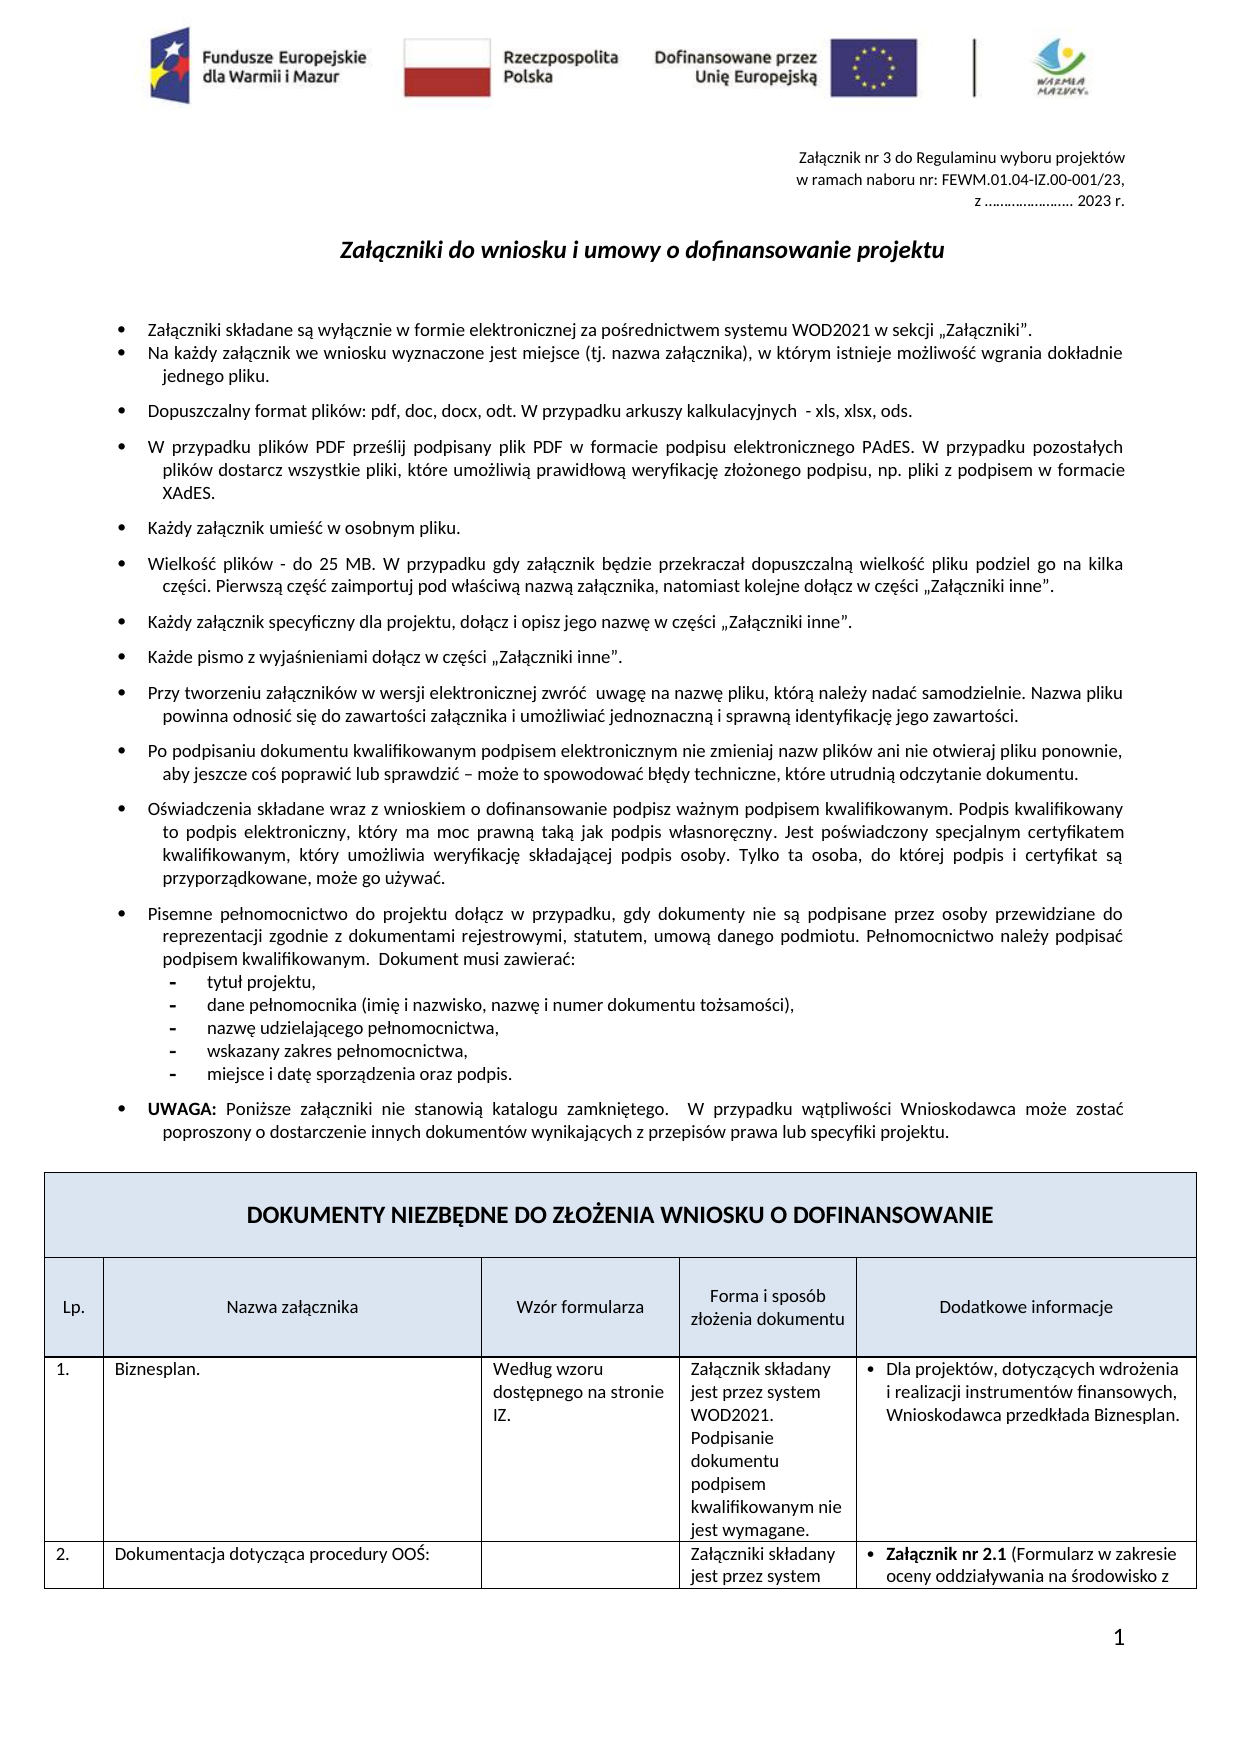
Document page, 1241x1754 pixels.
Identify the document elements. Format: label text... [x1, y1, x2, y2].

table_cell Wzór formularza [482, 1258, 679, 1356]
table_cell Według wzoru dostępnego na stronie IZ. [482, 1358, 679, 1541]
table_cell Lp. [45, 1258, 103, 1356]
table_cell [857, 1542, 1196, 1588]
list W przypadku plików PDF prześlij podpisany plik PDF w formacie podpisu elektronicznego PAdES. W przypadku pozostałych plików dostarcz wszystkie pliki, które umożliwią prawidłową weryfikację złożonego podpisu, np. pliki z podpisem w formacie XAdES. [118, 435, 1125, 504]
list Dopuszczalny format plików: pdf, doc, docx, odt. W przypadku arkuszy kalkulacyjnych - xls, xlsx, ods. [118, 399, 1125, 422]
list Na każdy załącznik we wniosku wyznaczone jest miejsce (tj. nazwa załącznika), w którym istnieje możliwość wgrania dokładnie jednego pliku. [118, 341, 1125, 387]
table_cell Dla projektów, dotyczących wdrożenia i realizacji instrumentów finansowych, Wnioskodawca przedkłada Biznesplan. [857, 1358, 1196, 1541]
list Przy tworzeniu załączników w wersji elektronicznej zwróć uwagę na nazwę pliku, którą należy nadać samodzielnie. Nazwa pliku powinna odnosić się do zawartości załącznika i umożliwiać jednoznaczną i sprawną identyfikację jego zawartości. [118, 681, 1125, 727]
table_cell Biznesplan. [104, 1358, 481, 1541]
list Oświadczenia składane wraz z wnioskiem o dofinansowanie podpisz ważnym podpisem kwalifikowanym. Podpis kwalifikowany to podpis elektroniczny, który ma moc prawną taką jak podpis własnoręczny. Jest poświadczony specjalnym certyfikatem kwalifikowanym, który umożliwia weryfikację składającej podpis osoby. Tylko ta osoba, do której podpis i certyfikat są przyporządkowane, może go używać. [118, 797, 1125, 889]
text z ………………….. 2023 r. [148, 190, 1125, 211]
table_cell Załącznik składany jest przez system WOD2021. Podpisanie dokumentu podpisem kwalifikowanym nie jest wymagane. [680, 1358, 856, 1541]
list miejsce i datę sporządzenia oraz podpis. [169, 1062, 1125, 1085]
list UWAGA: Poniższe załączniki nie stanowią katalogu zamkniętego. W przypadku wątpliwości Wnioskodawca może zostać poproszony o dostarczenie innych dokumentów wynikających z przepisów prawa lub specyfiki projektu. [118, 1097, 1125, 1143]
text Załącznik nr 3 do Regulaminu wyboru projektów [148, 148, 1125, 168]
text w ramach naboru nr: FEWM.01.04-IZ.00-001/23, [148, 169, 1125, 189]
table_cell Dodatkowe informacje [857, 1258, 1196, 1356]
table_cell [104, 1542, 481, 1588]
table_cell Nazwa załącznika [104, 1258, 481, 1356]
list nazwę udzielającego pełnomocnictwa, [169, 1016, 1125, 1039]
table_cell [482, 1542, 679, 1588]
table_cell Forma i sposób złożenia dokumentu [680, 1258, 856, 1356]
table_header DOKUMENTY NIEZBĘDNE DO ZŁOŻENIA WNIOSKU O DOFINANSOWANIE [45, 1173, 1196, 1257]
list Pisemne pełnomocnictwo do projektu dołącz w przypadku, gdy dokumenty nie są podpisane przez osoby przewidziane do reprezentacji zgodnie z dokumentami rejestrowymi, statutem, umową danego podmiotu. Pełnomocnictwo należy podpisać podpisem kwalifikowanym. Dokument musi zawierać: [118, 902, 1125, 970]
table_cell 1. [45, 1358, 103, 1541]
list Załączniki składane są wyłącznie w formie elektronicznej za pośrednictwem systemu WOD2021 w sekcji „Załączniki”. [118, 318, 1125, 341]
list Każdy załącznik specyficzny dla projektu, dołącz i opisz jego nazwę w części „Załączniki inne”. [118, 610, 1125, 633]
list Każde pismo z wyjaśnieniami dołącz w części „Załączniki inne”. [118, 645, 1125, 668]
picture [132, 8, 1104, 118]
list Po podpisaniu dokumentu kwalifikowanym podpisem elektronicznym nie zmieniaj nazw plików ani nie otwieraj pliku ponownie, aby jeszcze coś poprawić lub sprawdzić – może to spowodować błędy techniczne, które utrudnią odczytanie dokumentu. [118, 739, 1125, 785]
list Wielkość plików - do 25 MB. W przypadku gdy załącznik będzie przekraczał dopuszczalną wielkość pliku podziel go na kilka części. Pierwszą część zaimportuj pod właściwą nazwą załącznika, natomiast kolejne dołącz w części „Załączniki inne”. [118, 552, 1125, 597]
list dane pełnomocnika (imię i nazwisko, nazwę i numer dokumentu tożsamości), [169, 993, 1125, 1016]
list Każdy załącznik umieść w osobnym pliku. [118, 516, 1125, 539]
list Załączniki do wniosku i umowy o dofinansowanie projektu [162, 234, 1125, 265]
list tytuł projektu, [169, 970, 1125, 993]
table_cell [680, 1542, 856, 1588]
list wskazany zakres pełnomocnictwa, [169, 1039, 1125, 1062]
table_cell 2. [45, 1542, 103, 1588]
